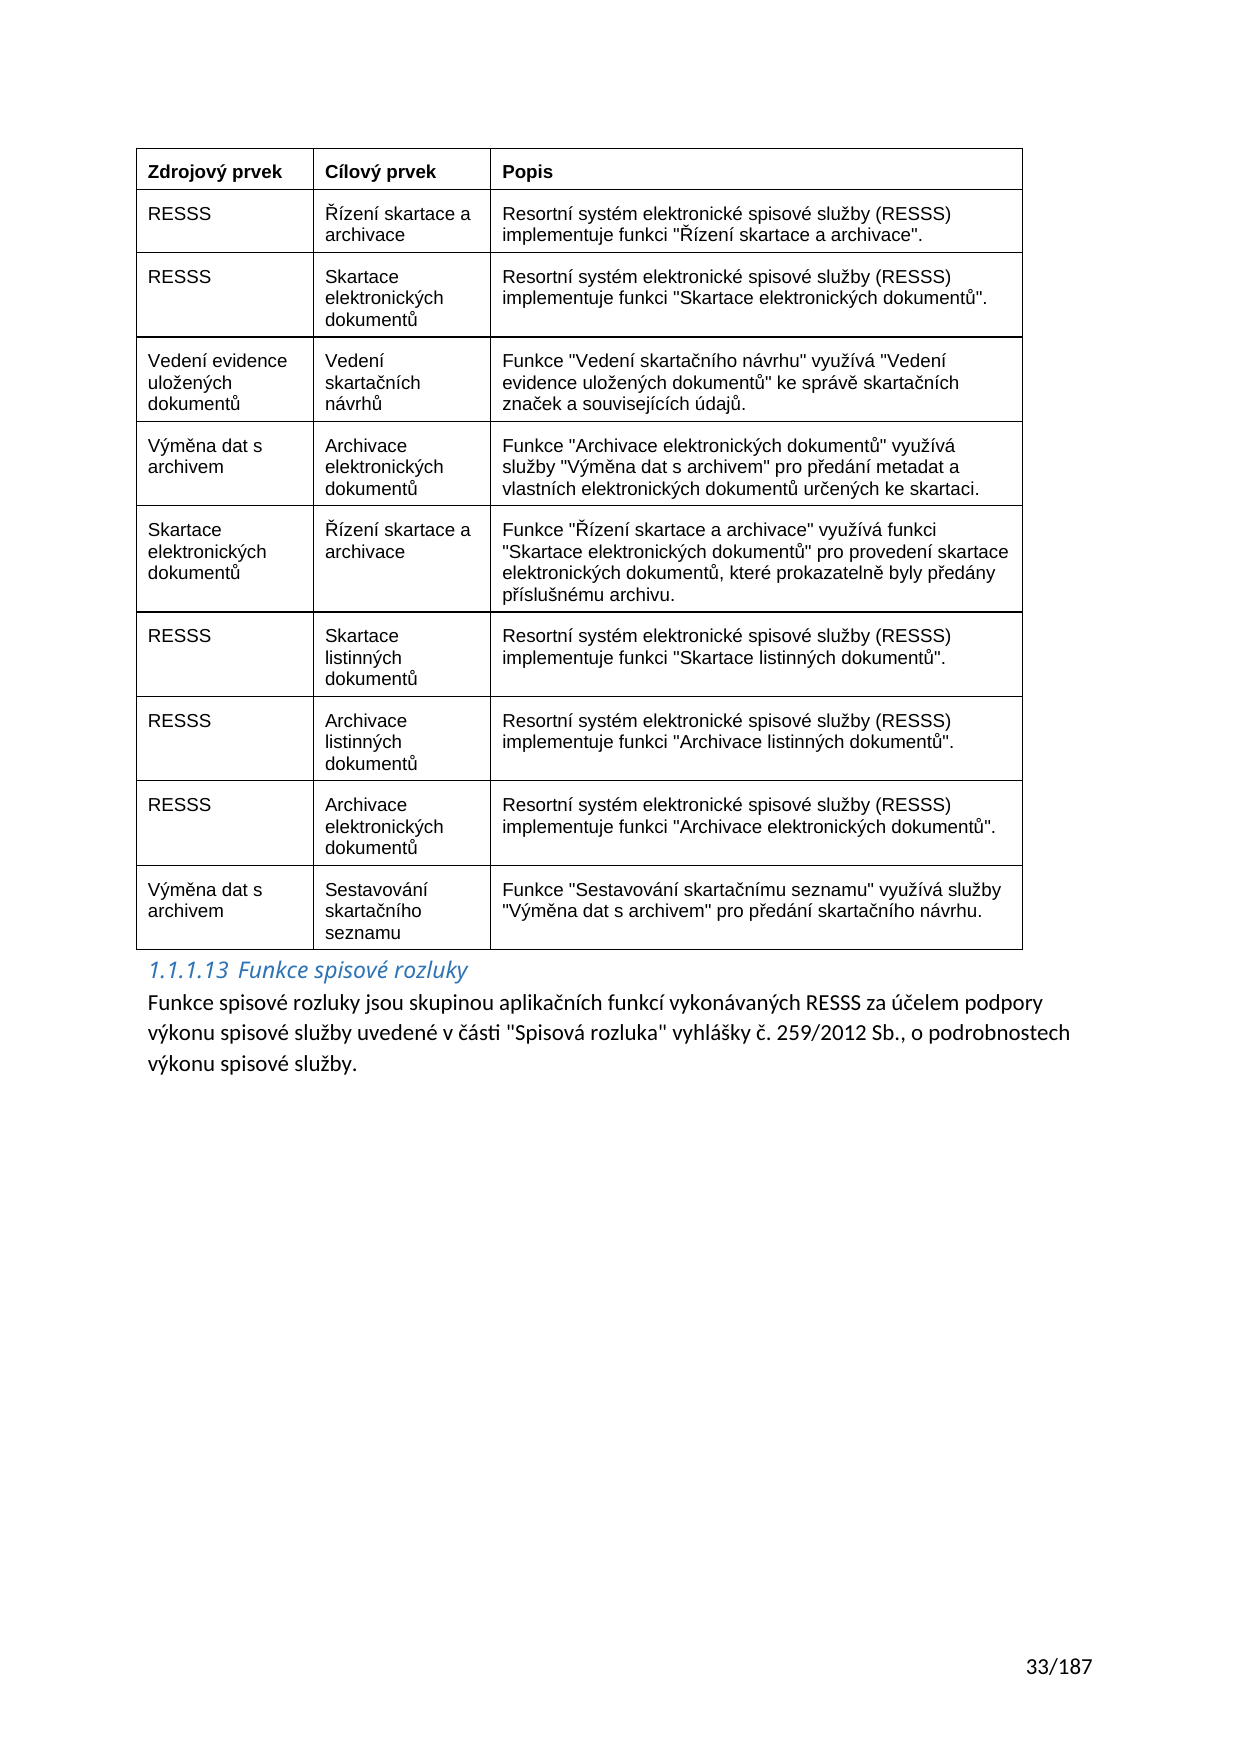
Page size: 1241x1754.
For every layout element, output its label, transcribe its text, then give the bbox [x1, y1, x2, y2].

table_cell Resortní systém elektronické spisové služby (RESSS) implementuje funkci "Archivace listinných dokumentů". [491, 697, 1022, 780]
table_cell Řízení skartace a archivace [314, 190, 490, 252]
table_cell Funkce "Vedení skartačního návrhu" využívá "Vedení evidence uložených dokumentů" ke správě skartačních značek a souvisejících údajů. [491, 338, 1022, 421]
table_cell Funkce "Sestavování skartačnímu seznamu" využívá služby "Výměna dat s archivem" pro předání skartačního návrhu. [491, 866, 1022, 949]
table_cell Archivace elektronických dokumentů [314, 781, 490, 865]
text Funkce spisové rozluky jsou skupinou aplikačních funkcí vykonávaných RESSS za účelem podpory výkonu spisové služby uvedené v části "Spisová rozluka" vyhlášky č. 259/2012 Sb., o podrobnostech výkonu spisové služby. [148, 988, 1093, 1077]
table_cell Skartace elektronických dokumentů [137, 506, 313, 611]
table_cell Resortní systém elektronické spisové služby (RESSS) implementuje funkci "Archivace elektronických dokumentů". [491, 781, 1022, 865]
table_cell Skartace elektronických dokumentů [314, 253, 490, 336]
table_cell Výměna dat s archivem [137, 866, 313, 949]
table_cell RESSS [137, 613, 313, 696]
table_cell Vedení evidence uložených dokumentů [137, 338, 313, 421]
table_cell Sestavování skartačního seznamu [314, 866, 490, 949]
table_cell Funkce "Archivace elektronických dokumentů" využívá služby "Výměna dat s archivem" pro předání metadat a vlastních elektronických dokumentů určených ke skartaci. [491, 422, 1022, 505]
table_cell Archivace listinných dokumentů [314, 697, 490, 780]
table_cell RESSS [137, 697, 313, 780]
table_cell Resortní systém elektronické spisové služby (RESSS) implementuje funkci "Řízení skartace a archivace". [491, 190, 1022, 252]
table_cell Skartace listinných dokumentů [314, 613, 490, 696]
table_cell RESSS [137, 781, 313, 865]
subtitle Funkce spisové rozluky [148, 954, 1093, 986]
table_cell Archivace elektronických dokumentů [314, 422, 490, 505]
table_cell RESSS [137, 253, 313, 336]
table_cell Vedení skartačních návrhů [314, 338, 490, 421]
table_cell RESSS [137, 190, 313, 252]
table_cell Funkce "Řízení skartace a archivace" využívá funkci "Skartace elektronických dokumentů" pro provedení skartace elektronických dokumentů, které prokazatelně byly předány příslušnému archivu. [491, 506, 1022, 611]
table_cell Resortní systém elektronické spisové služby (RESSS) implementuje funkci "Skartace listinných dokumentů". [491, 613, 1022, 696]
table_header Popis [491, 149, 1022, 189]
table_header Zdrojový prvek [137, 149, 313, 189]
table_cell Resortní systém elektronické spisové služby (RESSS) implementuje funkci "Skartace elektronických dokumentů". [491, 253, 1022, 336]
table_cell Řízení skartace a archivace [314, 506, 490, 611]
table_cell Výměna dat s archivem [137, 422, 313, 505]
table_header Cílový prvek [314, 149, 490, 189]
